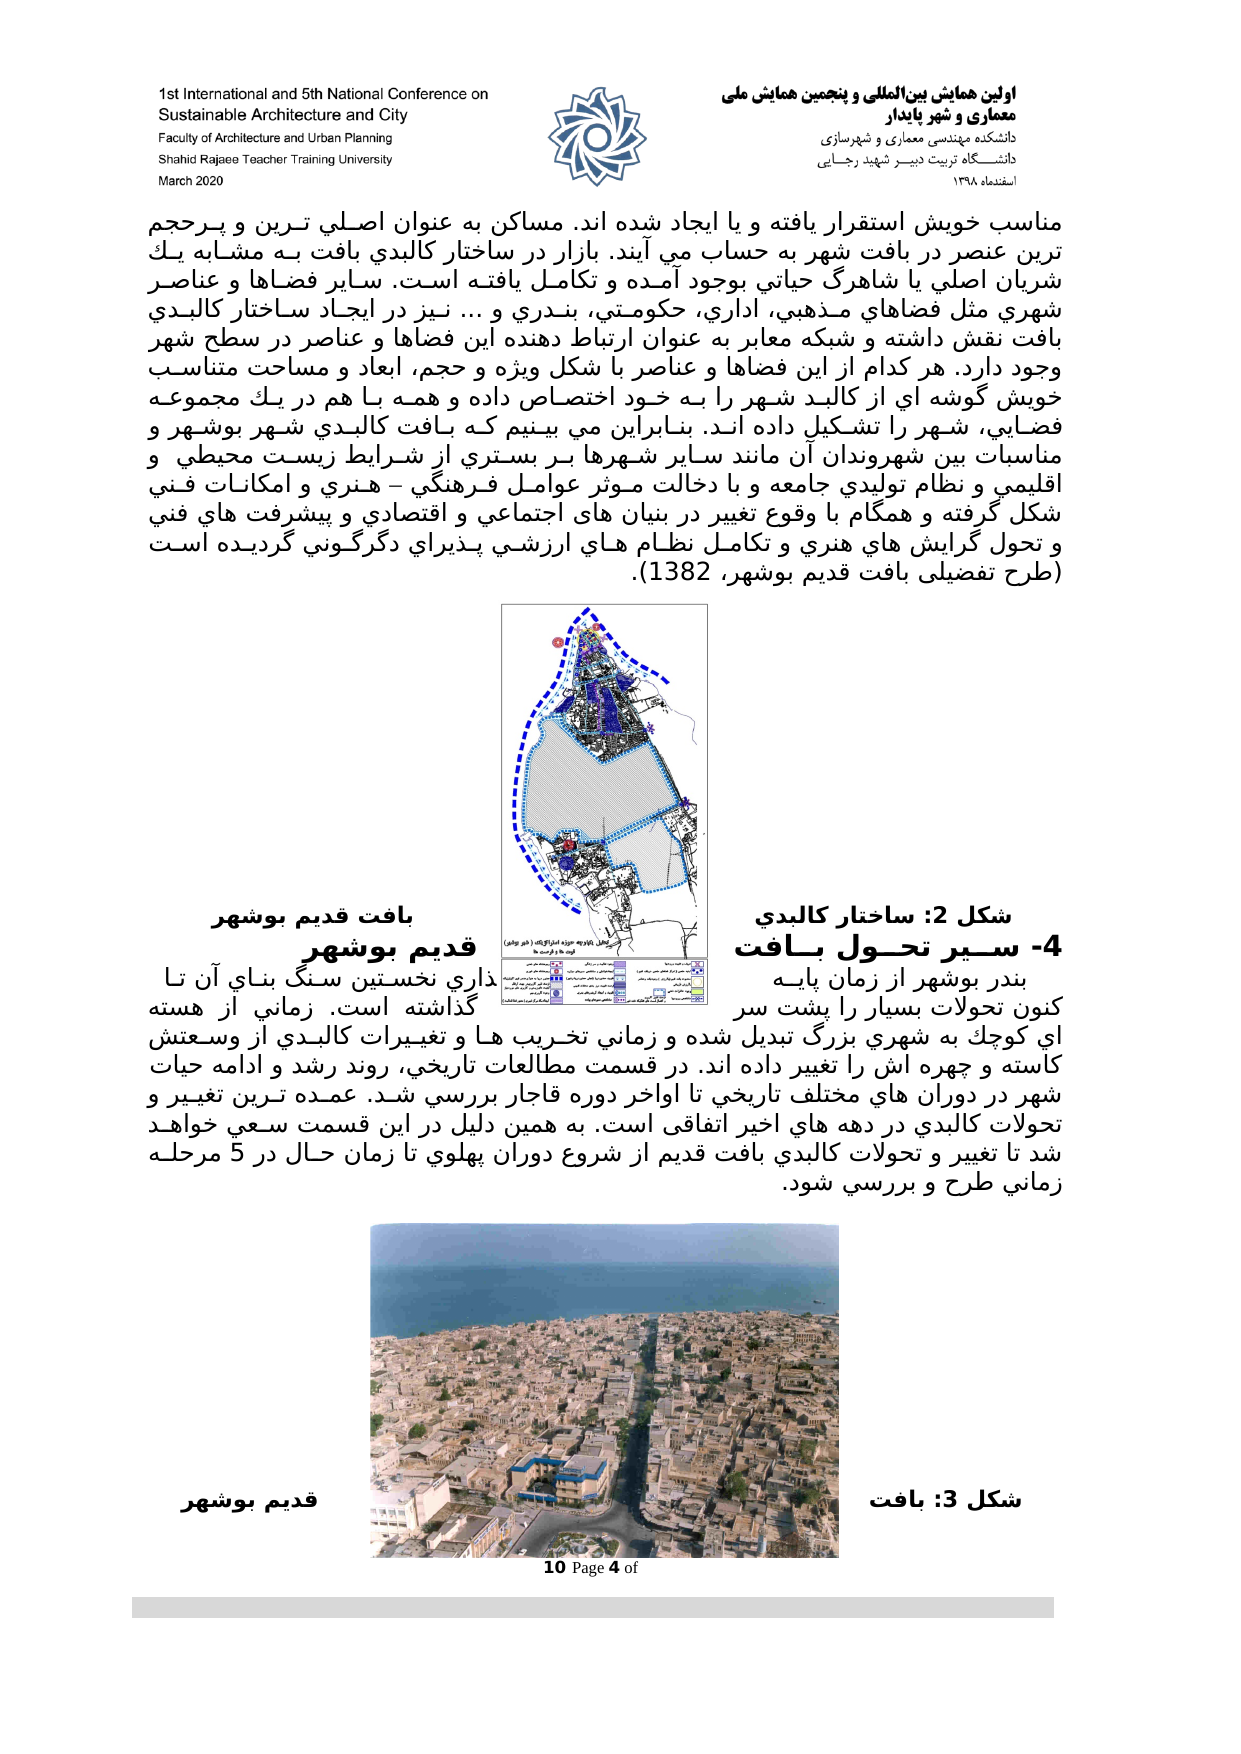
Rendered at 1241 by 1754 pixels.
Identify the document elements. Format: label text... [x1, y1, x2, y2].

text 4- سير تحول بافت قديم بوشهر [715, 929, 1063, 963]
text شکل 3: بافت قديم بوشهر [148, 1486, 1063, 1513]
text بندر بوشهر از زمان پايه گذاري نخستين سنگ بناي آن تا كنون تحولات بسيار را پشت سر گذاشته است. زماني از هسته اي كوچك به شهري بزرگ تبديل شده و زماني تخريب ها و تغييرات كالبدي از وسعتش كاسته و چهره اش را تغيير داده اند. در قسمت مطالعات تاريخي، روند رشد و ادامه حيات شهر در دوران هاي مختلف تاريخي تا اواخر دوره قاجار بررسي شد. عمده ترين تغيير و تحولات كالبدي در دهه هاي اخير اتفاقی است. به همين دليل در اين قسمت سعي خواهد شد تا تغيير و تحولات كالبدي بافت قديم از شروع دوران پهلوي تا زمان حال در 5 مرحله زماني طرح و بررسي شود. [148, 963, 1063, 1196]
picture [370, 1513, 839, 1558]
text شکل 2: ساختار كالبدي بافت قديم بوشهر [715, 902, 1063, 929]
text شکل 2: ساختار كالبدي بافت قديم بوشهر [148, 902, 496, 929]
picture [134, 57, 1046, 203]
picture [370, 1223, 839, 1486]
text 4- سير تحول بافت قديم بوشهر [148, 929, 496, 963]
picture [496, 600, 715, 1007]
